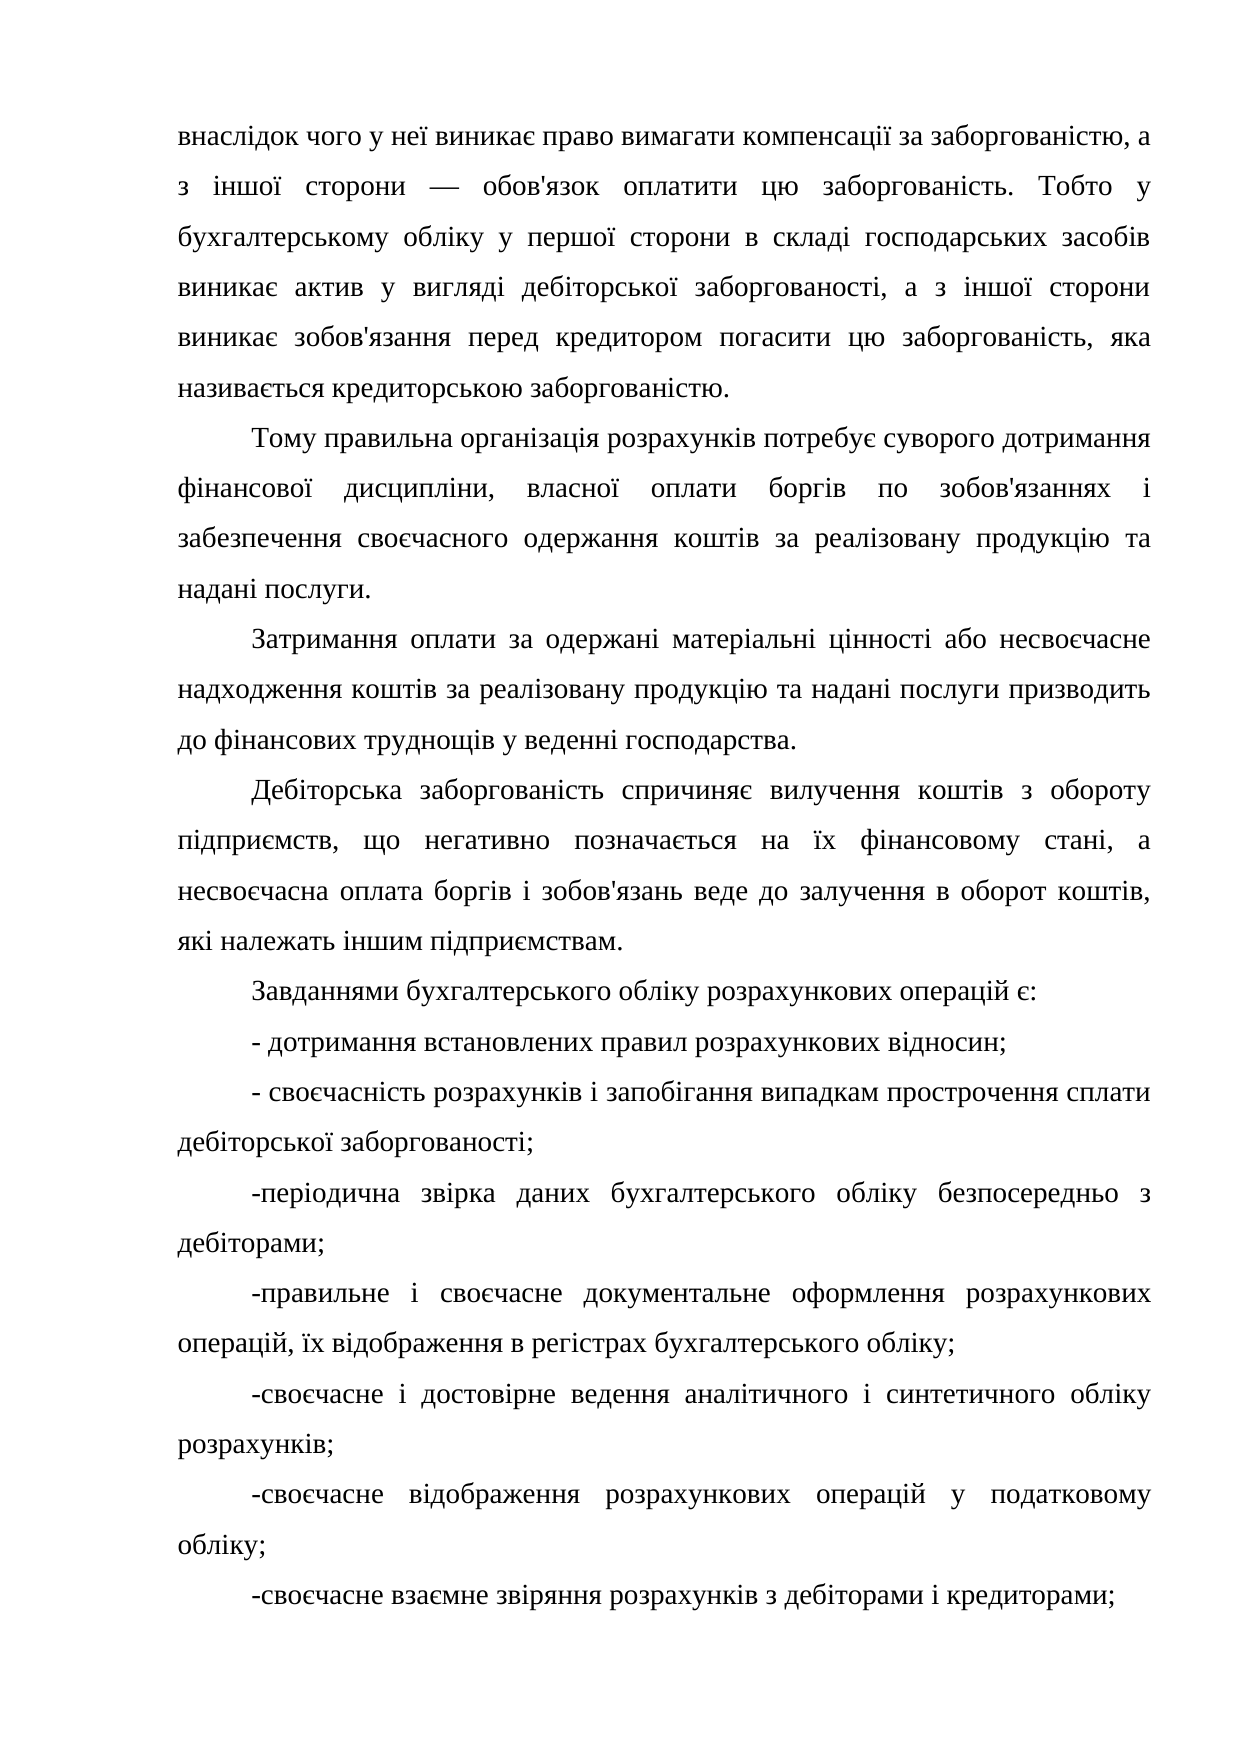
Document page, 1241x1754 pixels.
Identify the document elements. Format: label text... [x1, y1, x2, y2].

text Завданнями бухгалтерського обліку розрахункових операцій є: [177, 973, 1152, 1007]
text -правильне і своєчасне документальне оформлення розрахункових операцій, їх відображення в регістрах бухгалтерського обліку; [177, 1275, 1152, 1359]
text Дебіторська заборгованість спричиняє вилучення коштів з обороту підприємств, що негативно позначається на їх фінансовому стані, а несвоєчасна оплата боргів і зобов'язань веде до залучення в оборот коштів, які належать іншим підприємствам. [177, 772, 1152, 957]
text - дотримання встановлених правил розрахункових відносин; [177, 1024, 1152, 1057]
text -періодична звірка даних бухгалтерського обліку безпосередньо з дебіторами; [177, 1175, 1152, 1258]
text Тому правильна організація розрахунків потребує суворого дотримання фінансової дисципліни, власної оплати боргів по зобов'язаннях і забезпечення своєчасного одержання коштів за реалізовану продукцію та надані послуги. [177, 420, 1152, 604]
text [177, 118, 1152, 403]
text - своєчасність розрахунків і запобігання випадкам прострочення сплати дебіторської заборгованості; [177, 1074, 1152, 1158]
text -своєчасне взаємне звіряння розрахунків з дебіторами і кредиторами; [177, 1577, 1152, 1611]
text -своєчасне і достовірне ведення аналітичного і синтетичного обліку розрахунків; [177, 1376, 1152, 1460]
text -своєчасне відображення розрахункових операцій у податковому обліку; [177, 1477, 1152, 1560]
text Затримання оплати за одержані матеріальні цінності або несвоєчасне надходження коштів за реалізовану продукцію та надані послуги призводить до фінансових труднощів у веденні господарства. [177, 621, 1152, 755]
